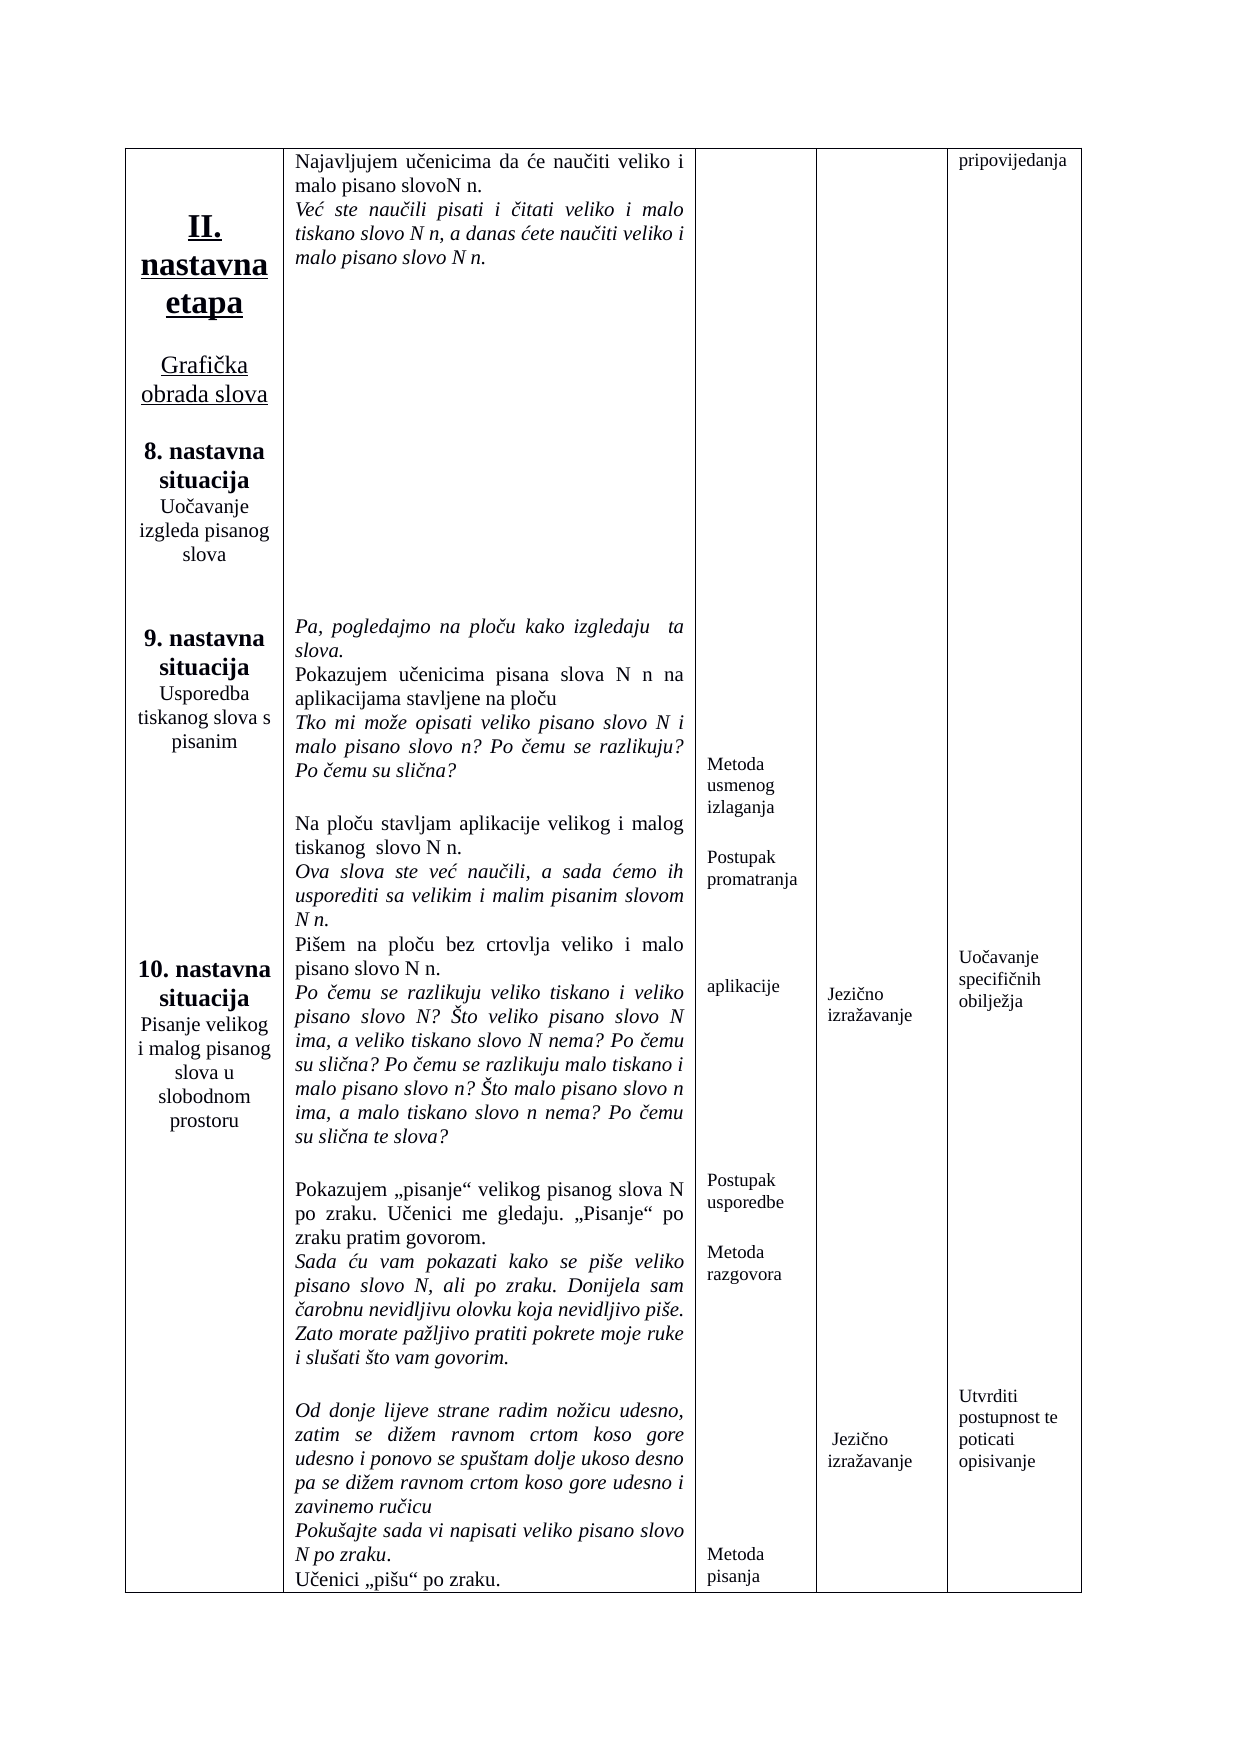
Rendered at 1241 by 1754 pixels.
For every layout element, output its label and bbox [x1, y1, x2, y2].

table_cell [948, 149, 1081, 1592]
table_cell [817, 149, 947, 1592]
table_cell [284, 149, 695, 1592]
table_cell [126, 149, 283, 1592]
table_cell [696, 149, 816, 1592]
